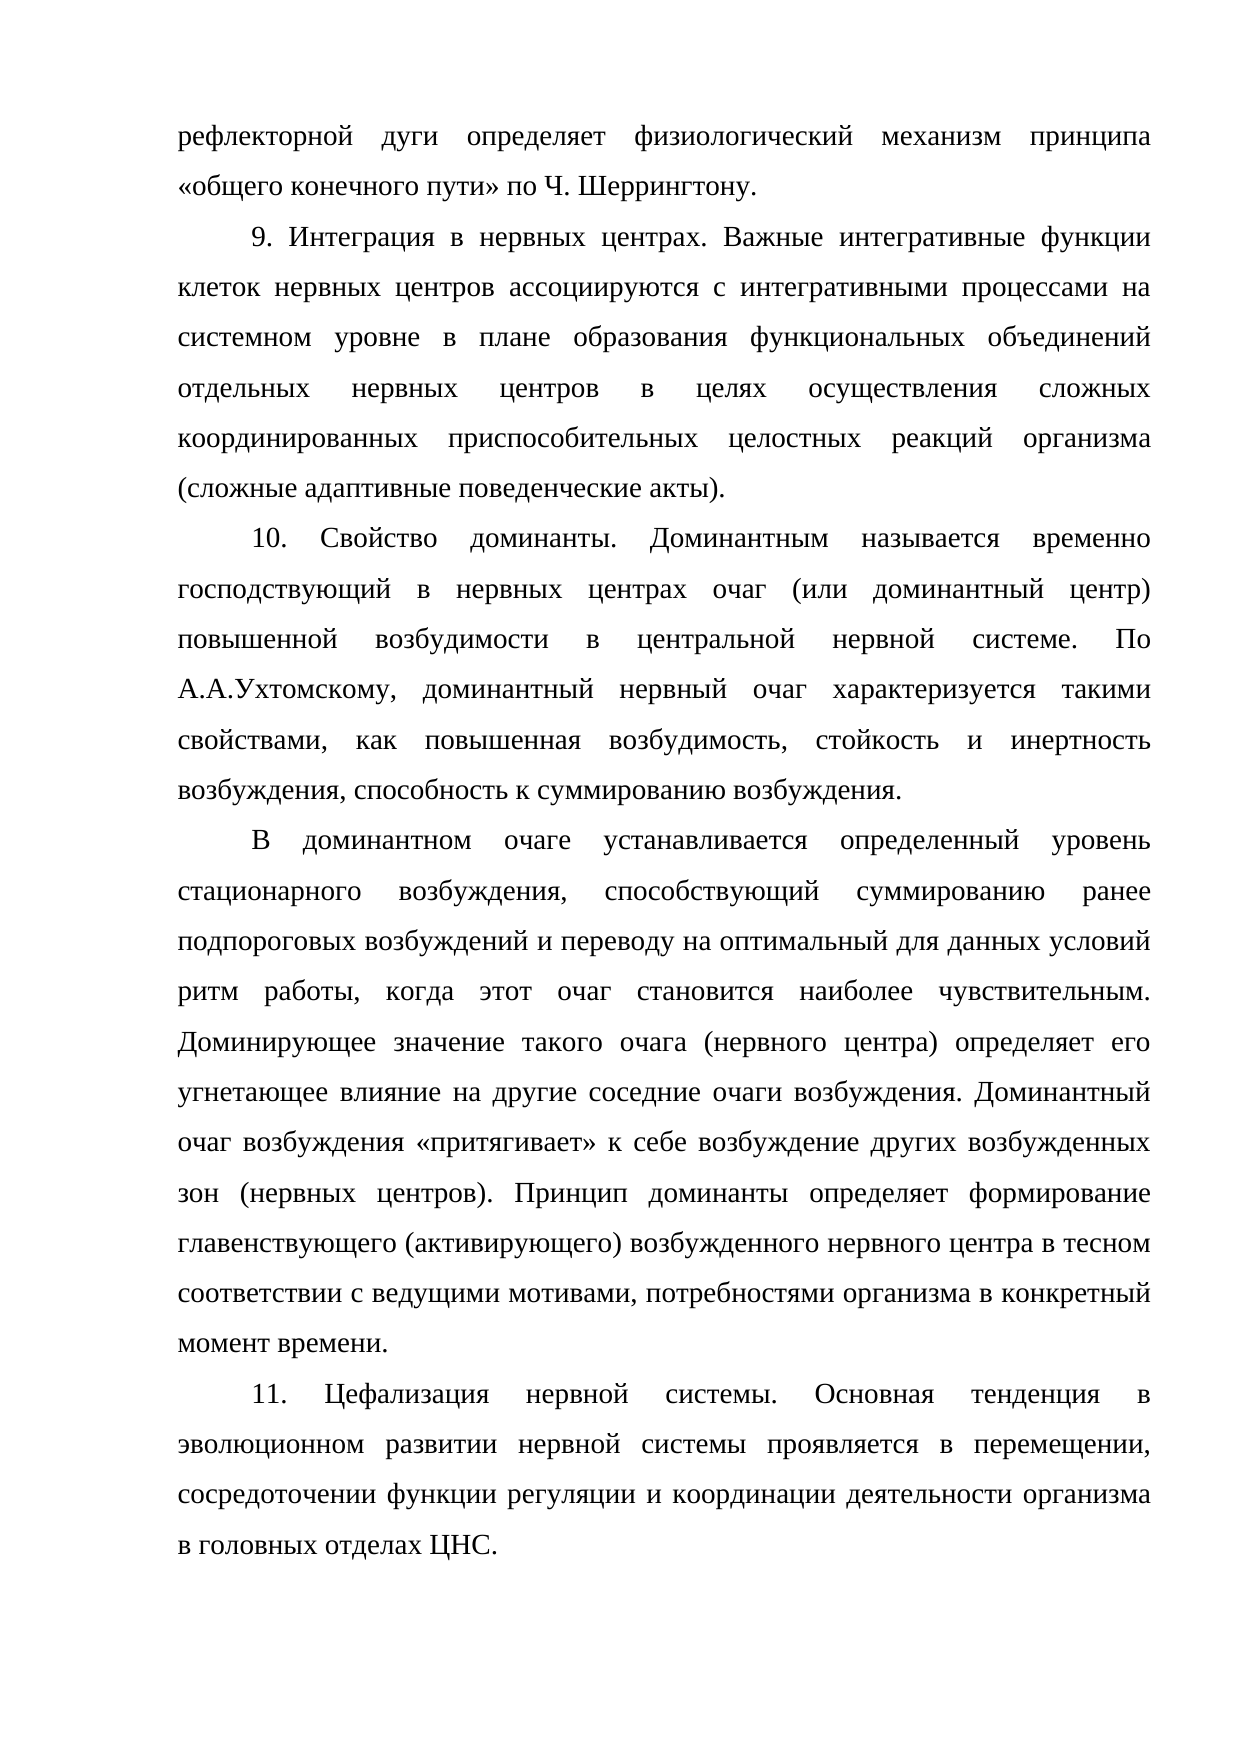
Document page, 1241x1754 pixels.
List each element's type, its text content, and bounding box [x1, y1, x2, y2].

text В доминантном очаге устанавливается определенный уровень стационарного возбуждения, способствующий суммированию ранее подпороговых возбуждений и переводу на оптимальный для данных условий ритм работы, когда этот очаг становится наиболее чувствительным. Доминирующее значение такого очага (нервного центра) определяет его угнетающее влияние на другие соседние очаги возбуждения. Доминантный очаг возбуждения «притягивает» к себе возбуждение других возбужденных зон (нервных центров). Принцип доминанты определяет формирование главенствующего (активирующего) возбужденного нервного центра в тесном соответствии с ведущими мотивами, потребностями организма в конкретный момент времени. [177, 822, 1152, 1359]
text 11. Цефализация нервной системы. Основная тенденция в эволюционном развитии нервной системы проявляется в перемещении, сосредоточении функции регуляции и координации деятельности организма в головных отделах ЦНС. [177, 1376, 1152, 1560]
text 10. Свойство доминанты. Доминантным называется временно господствующий в нервных центрах очаг (или доминантный центр) повышенной возбудимости в центральной нервной системе. По А.А.Ухтомскому, доминантный нервный очаг характеризуется такими свойствами, как повышенная возбудимость, стойкость и инертность возбуждения, способность к суммированию возбуждения. [177, 521, 1152, 806]
text 9. Интеграция в нервных центрах. Важные интегративные функции клеток нервных центров ассоциируются с интегративными процессами на системном уровне в плане образования функциональных объединений отдельных нервных центров в целях осуществления сложных координированных приспособительных целостных реакций организма (сложные адаптивные поведенческие акты). [177, 219, 1152, 504]
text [177, 118, 1152, 202]
